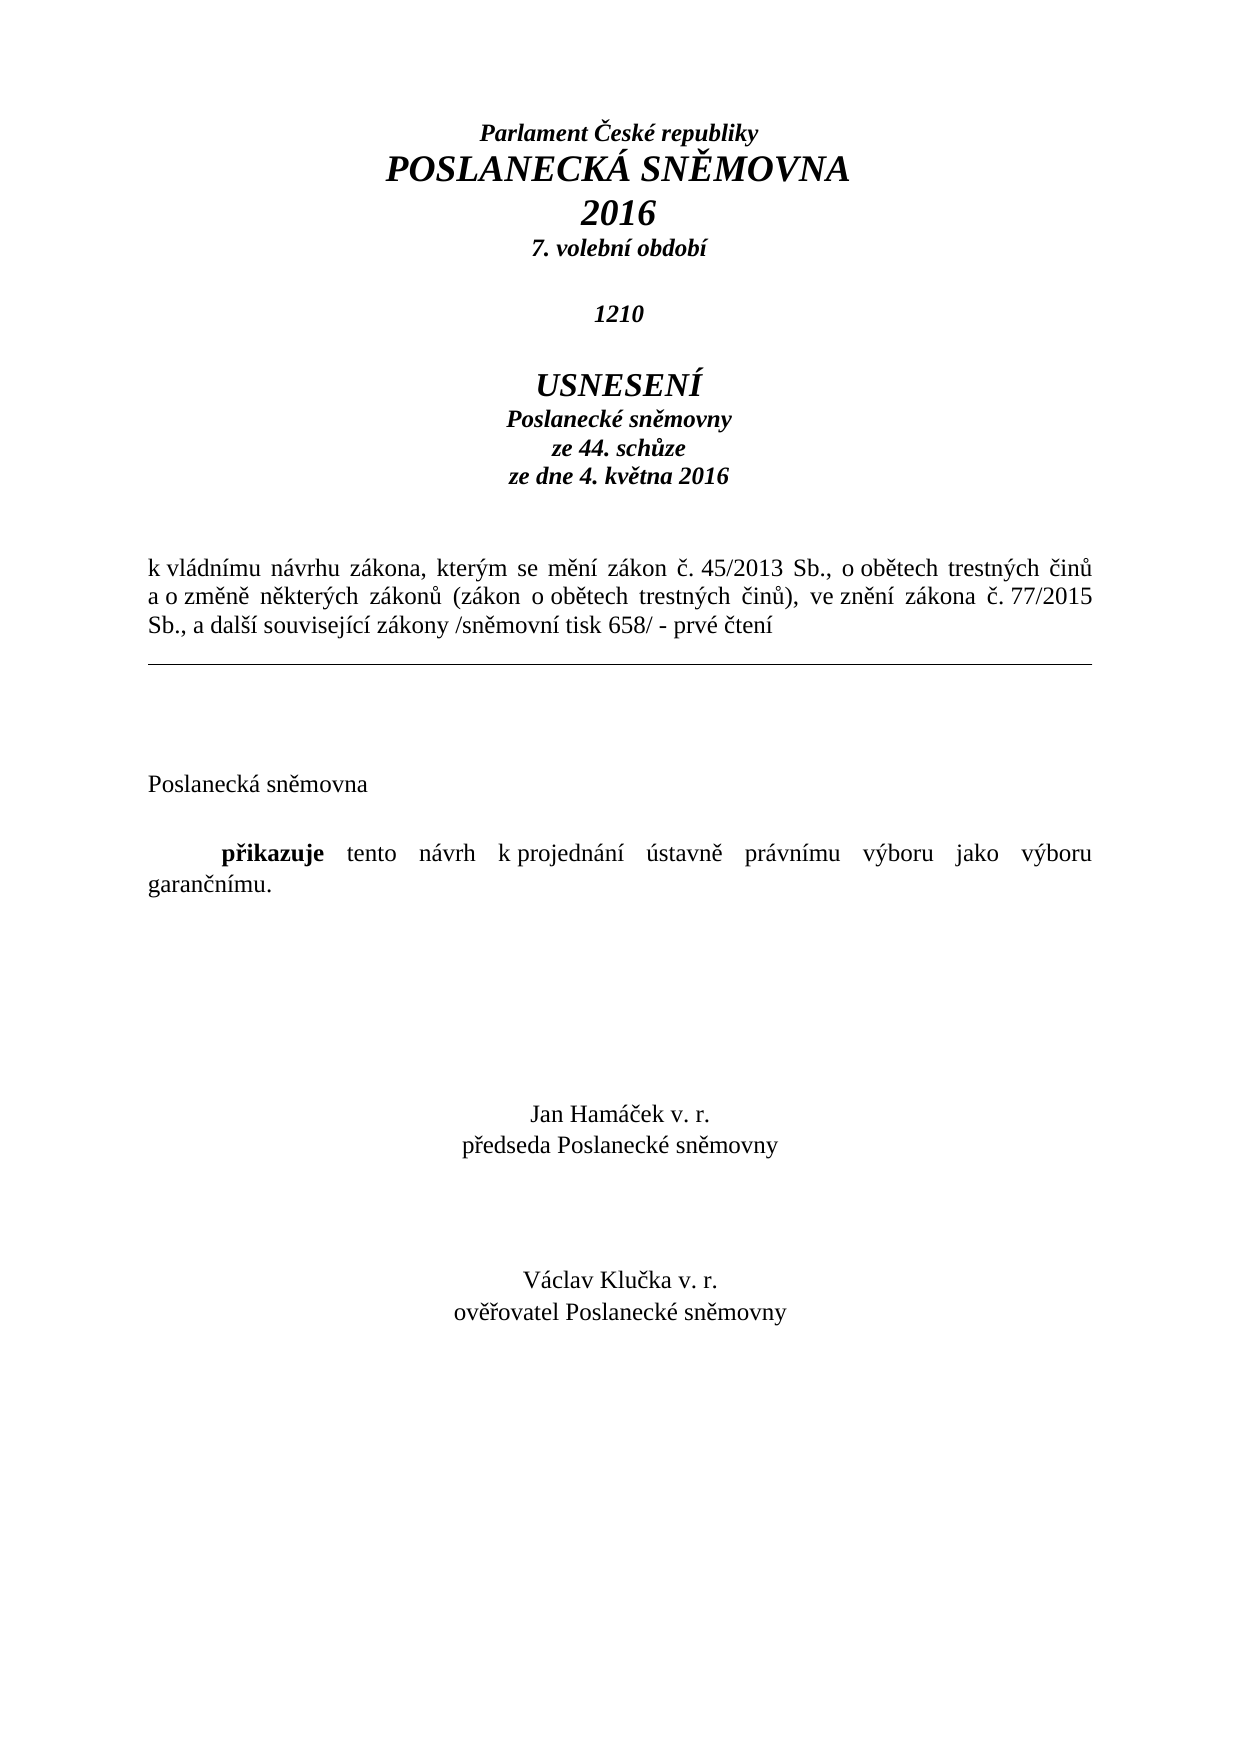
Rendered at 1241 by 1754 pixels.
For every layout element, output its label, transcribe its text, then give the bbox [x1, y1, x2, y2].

text 2016 [148, 190, 1092, 233]
text přikazuje tento návrh k projednání ústavně právnímu výboru jako výboru garančnímu. [148, 838, 1092, 897]
text 1210 [148, 299, 1092, 328]
text k vládnímu návrhu zákona, kterým se mění zákon č. 45/2013 Sb., o obětech trestných činů a o změně některých zákonů (zákon o obětech trestných činů), ve znění zákona č. 77/2015 Sb., a další související zákony /sněmovní tisk 658/ - prvé čtení [148, 553, 1092, 664]
text USNESENÍ [148, 366, 1092, 404]
text Parlament České republiky [148, 118, 1092, 147]
text POSLANECKÁ SNĚMOVNA [148, 147, 1092, 190]
text předseda Poslanecké sněmovny [148, 1130, 1092, 1159]
text ověřovatel Poslanecké sněmovny [148, 1297, 1092, 1325]
text Jan Hamáček v. r. [148, 1099, 1092, 1128]
text ze 44. schůze [148, 433, 1092, 461]
text Poslanecká sněmovna [148, 769, 1092, 798]
text 7. volební období [148, 233, 1092, 262]
text ze dne 4. května 2016 [148, 461, 1092, 490]
text Václav Klučka v. r. [148, 1266, 1092, 1294]
text Poslanecké sněmovny [148, 404, 1092, 433]
